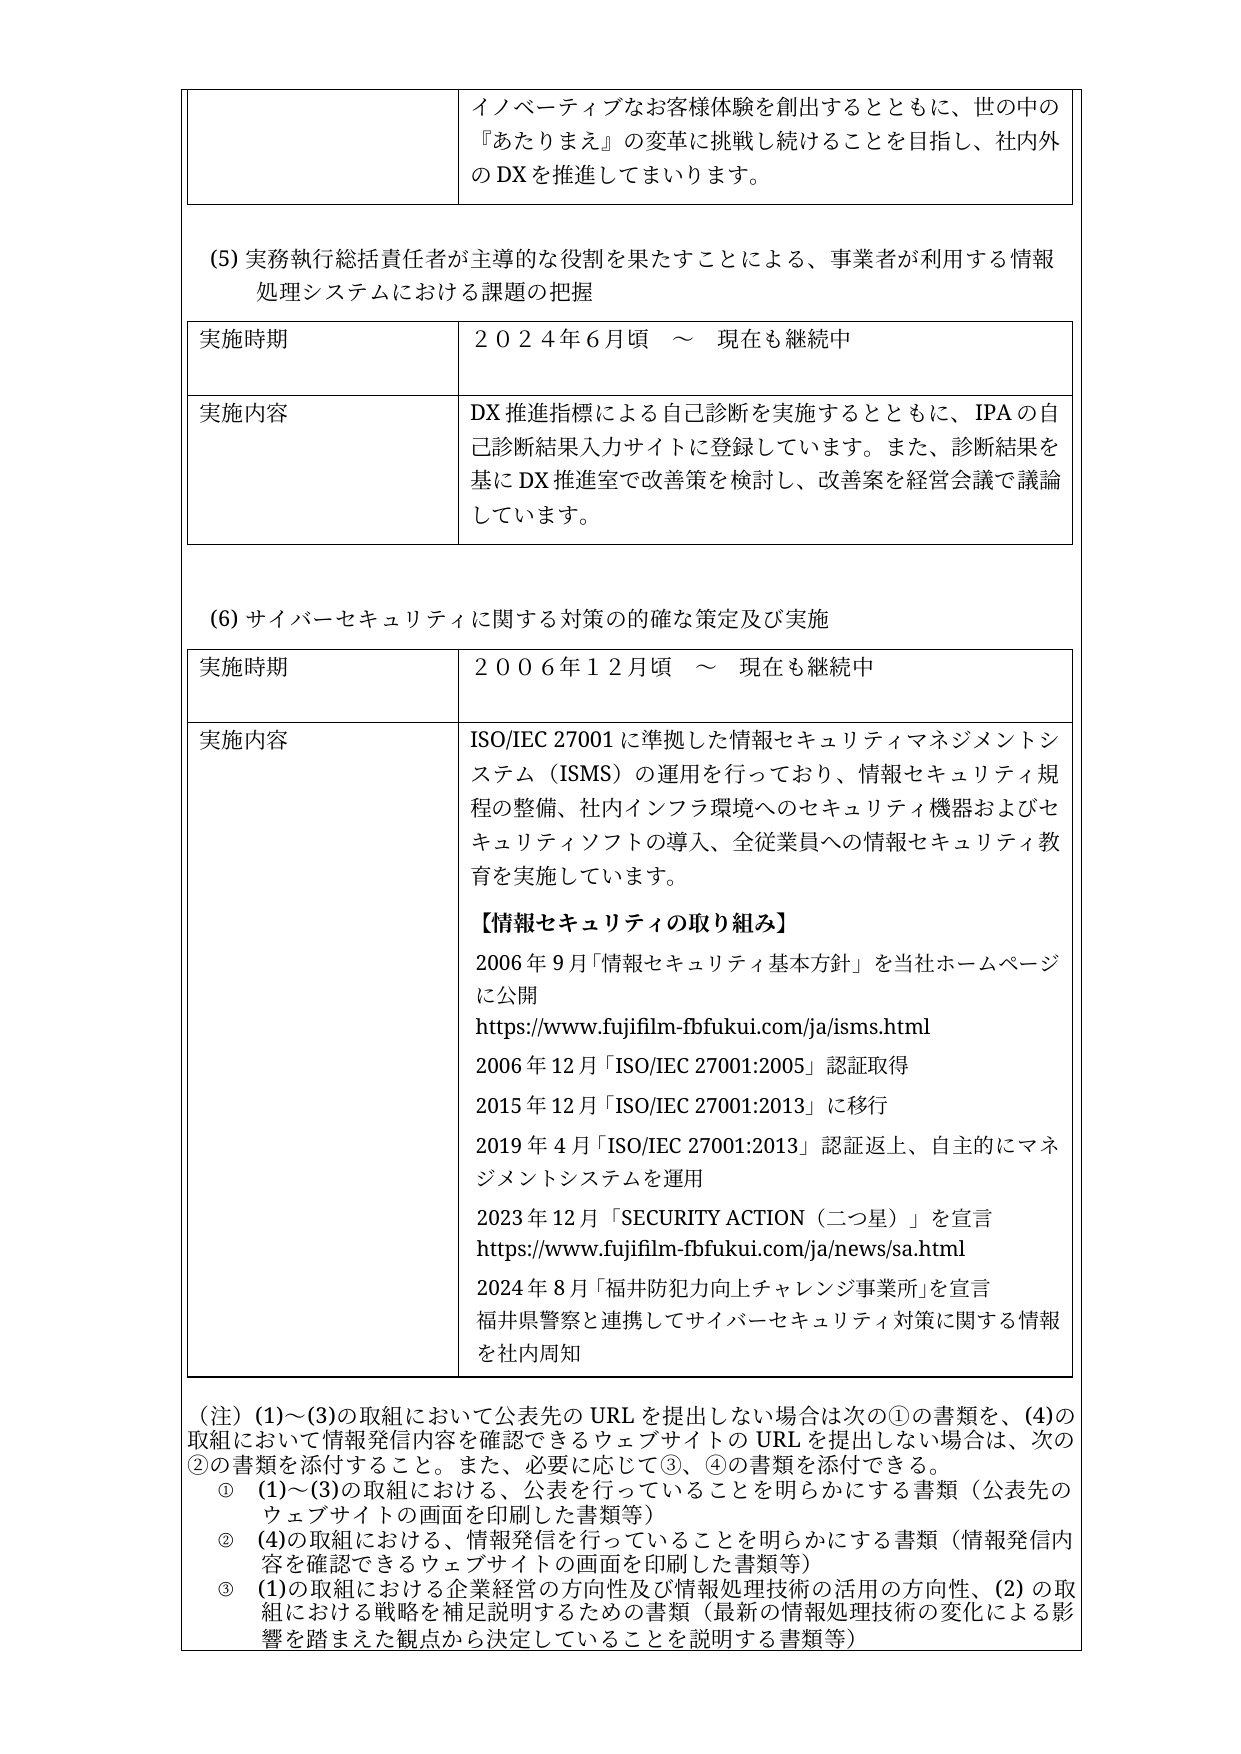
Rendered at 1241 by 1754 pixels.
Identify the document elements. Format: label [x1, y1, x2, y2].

table_cell [182, 90, 1081, 1650]
